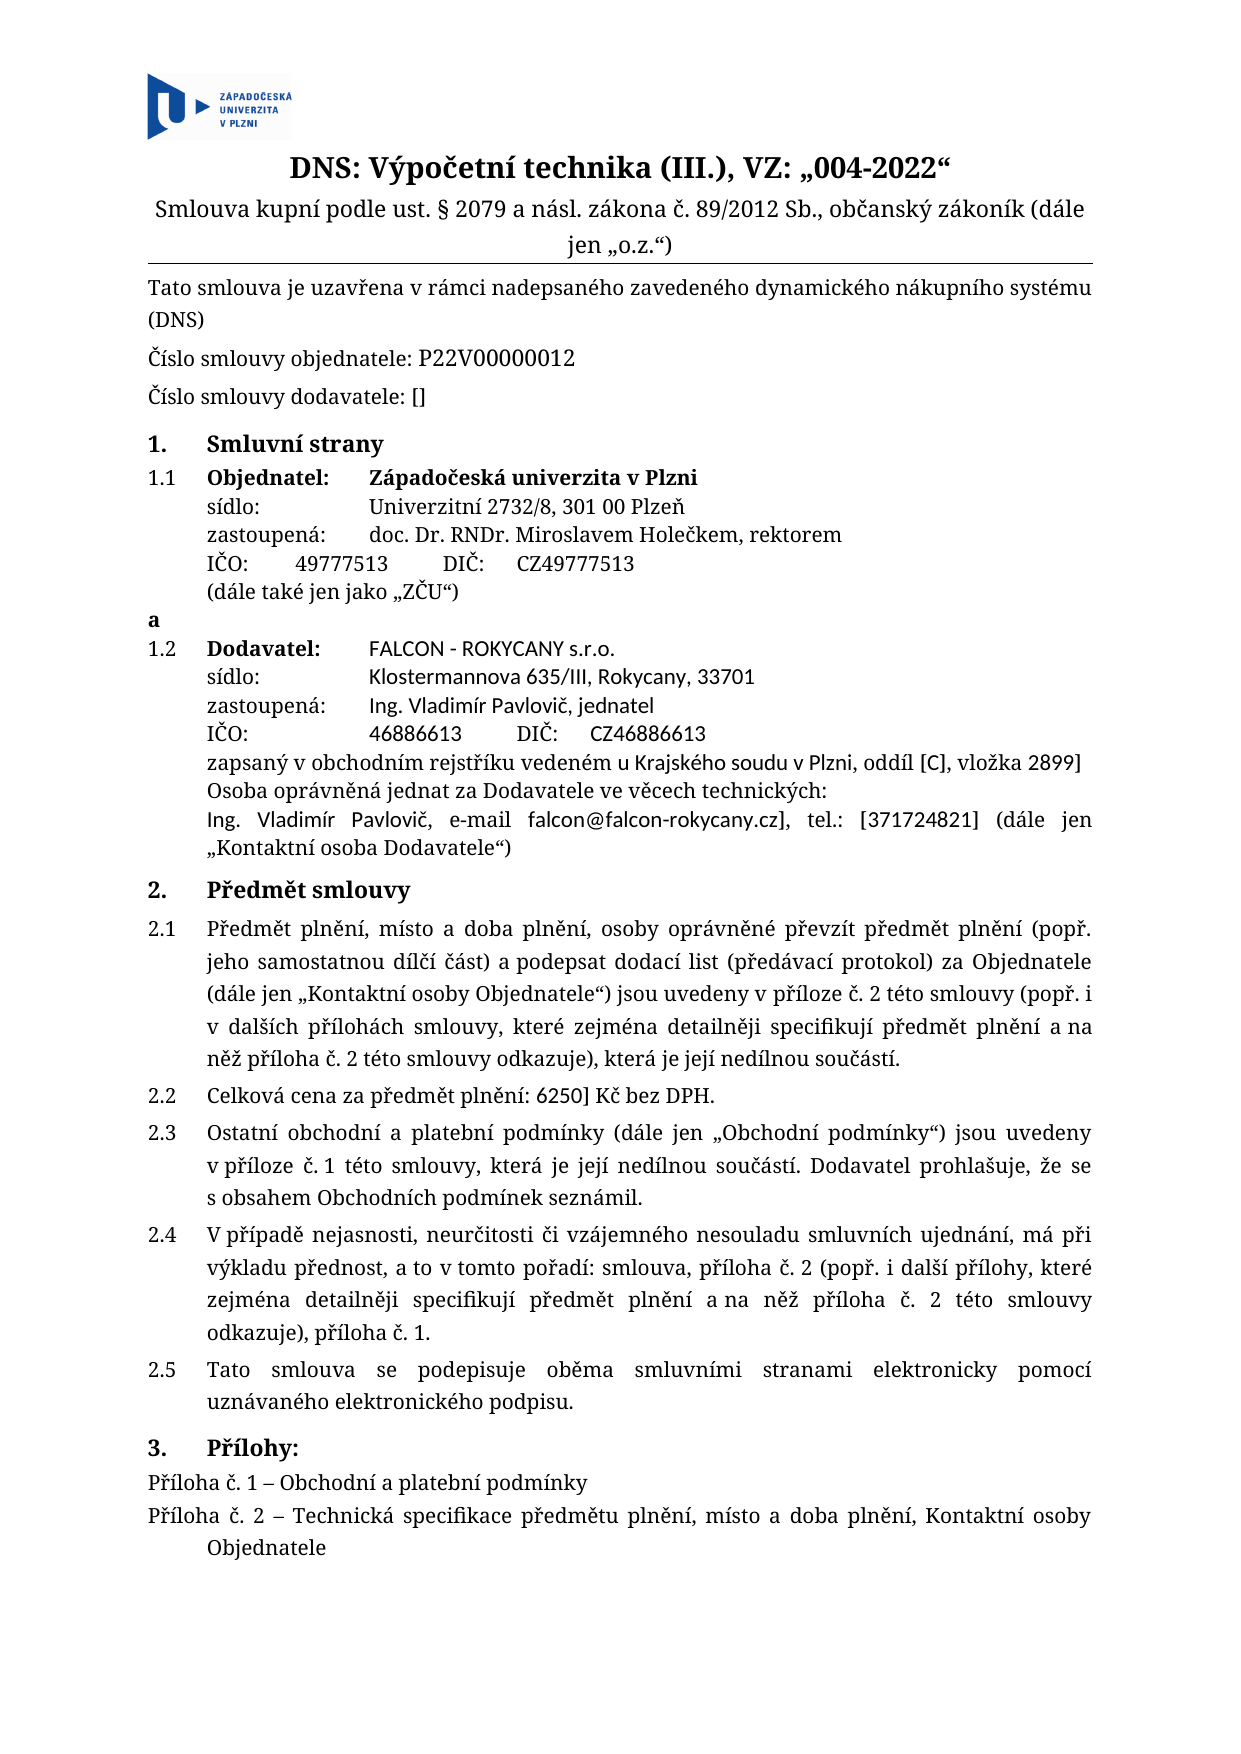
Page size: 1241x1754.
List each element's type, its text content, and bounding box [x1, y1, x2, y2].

list Tato smlouva se podepisuje oběma smluvními stranami elektronicky pomocí uznávaného elektronického podpisu. [148, 1355, 1093, 1416]
text Osoba oprávněná jednat za Dodavatele ve věcech technických: [207, 776, 1093, 805]
list Dodavatel: FALCON - ROKYCANY s.r.o. [148, 634, 1093, 662]
text Tato smlouva je uzavřena v rámci nadepsaného zavedeného dynamického nákupního systému (DNS) [148, 273, 1093, 334]
list Předmět smlouvy [148, 874, 1093, 905]
text zastoupená: doc. Dr. RNDr. Miroslavem Holečkem, rektorem [207, 520, 1093, 549]
text Ing. Vladimír Pavlovič, e-mail falcon@falcon-rokycany.cz], tel.: [371724821] (dále jen „Kontaktní osoba Dodavatele“) [207, 805, 1093, 862]
text IČO: 49777513 DIČ: CZ49777513 [207, 549, 1093, 577]
text Příloha č. 2 – Technická specifikace předmětu plnění, místo a doba plnění, Kontaktní osoby Objednatele [148, 1501, 1093, 1562]
text DNS: Výpočetní technika (III.), VZ: „004-2022“ [148, 148, 1093, 187]
text zastoupená: Ing. Vladimír Pavlovič, jednatel [207, 691, 1093, 719]
text sídlo: Univerzitní 2732/8, 301 00 Plzeň [207, 492, 1093, 520]
list Ostatní obchodní a platební podmínky (dále jen „Obchodní podmínky“) jsou uvedeny v příloze č. 1 této smlouvy, která je její nedílnou součástí. Dodavatel prohlašuje, že se s obsahem Obchodních podmínek seznámil. [148, 1118, 1093, 1212]
list Předmět plnění, místo a doba plnění, osoby oprávněné převzít předmět plnění (popř. jeho samostatnou dílčí část) a podepsat dodací list (předávací protokol) za Objednatele (dále jen „Kontaktní osoby Objednatele“) jsou uvedeny v příloze č. 2 této smlouvy (popř. i v dalších přílohách smlouvy, které zejména detailněji specifikují předmět plnění a na něž příloha č. 2 této smlouvy odkazuje), která je její nedílnou součástí. [148, 914, 1093, 1073]
text zapsaný v obchodním rejstříku vedeném u Krajského soudu v Plzni, oddíl [C], vložka 2899] [207, 748, 1093, 776]
text Příloha č. 1 – Obchodní a platební podmínky [148, 1468, 1093, 1497]
list Přílohy: [148, 1432, 1093, 1464]
text IČO: 46886613 DIČ: CZ46886613 [207, 719, 1093, 748]
picture [147, 73, 292, 140]
text a [148, 606, 1093, 634]
text Smlouva kupní podle ust. § 2079 a násl. zákona č. 89/2012 Sb., občanský zákoník (dále jen „o.z.“) [148, 193, 1093, 263]
list V případě nejasnosti, neurčitosti či vzájemného nesouladu smluvních ujednání, má při výkladu přednost, a to v tomto pořadí: smlouva, příloha č. 2 (popř. i další přílohy, které zejména detailněji specifikují předmět plnění a na něž příloha č. 2 této smlouvy odkazuje), příloha č. 1. [148, 1220, 1093, 1346]
list Smluvní strany [148, 427, 1093, 459]
list Celková cena za předmět plnění: 6250] Kč bez DPH. [148, 1081, 1093, 1110]
text Číslo smlouvy dodavatele: [] [148, 382, 1093, 411]
list Objednatel: Západočeská univerzita v Plzni [148, 463, 1093, 492]
text Číslo smlouvy objednatele: P22V00000012 [148, 342, 1093, 373]
text (dále také jen jako „ZČU“) [207, 577, 1093, 606]
text sídlo: Klostermannova 635/III, Rokycany, 33701 [207, 662, 1093, 691]
